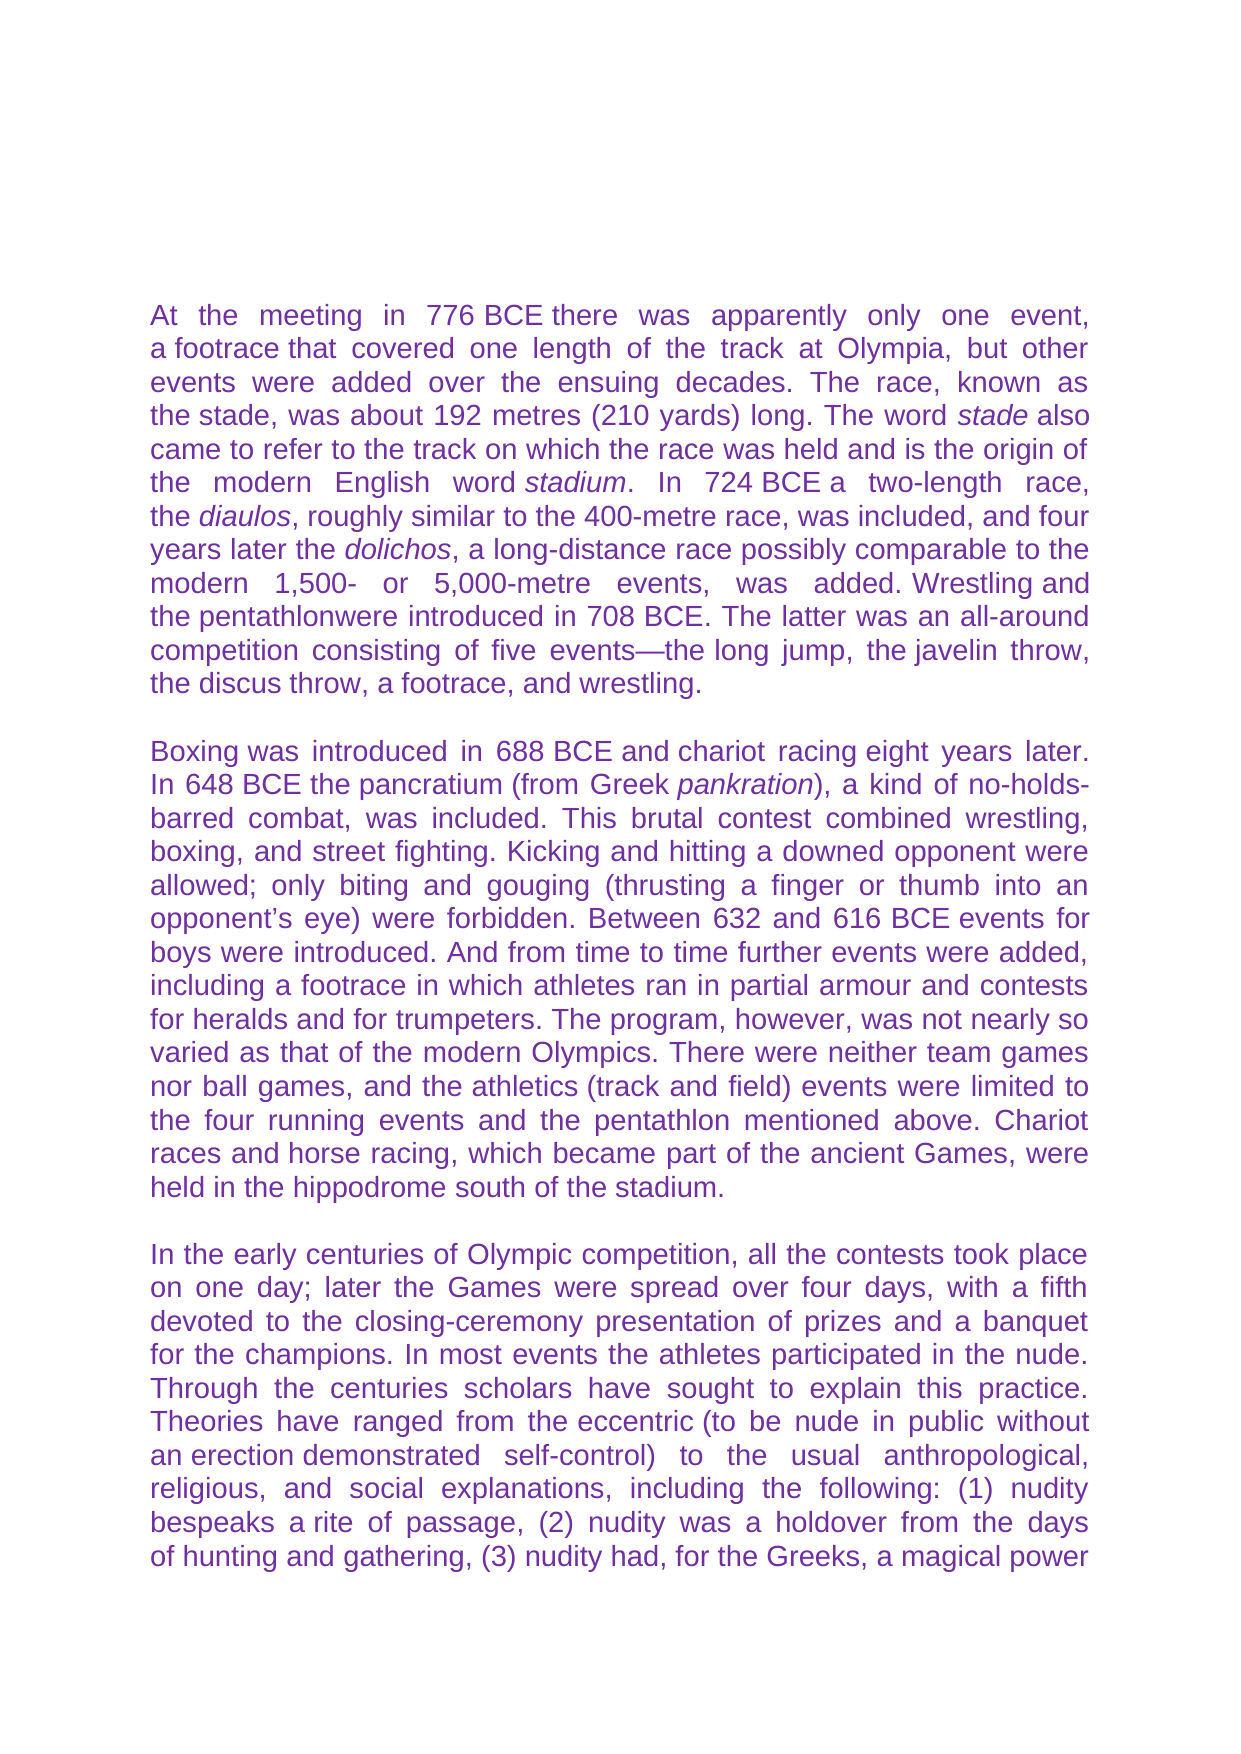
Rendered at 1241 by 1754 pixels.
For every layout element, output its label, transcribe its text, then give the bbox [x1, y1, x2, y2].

text Boxing was introduced in 688 BCE and chariot racing eight years later. In 648 BCE the pancratium (from Greek pankration), a kind of no-holds-barred combat, was included. This brutal contest combined wrestling, boxing, and street fighting. Kicking and hitting a downed opponent were allowed; only biting and gouging (thrusting a finger or thumb into an opponent’s eye) were forbidden. Between 632 and 616 BCE events for boys were introduced. And from time to time further events were added, including a footrace in which athletes ran in partial armour and contests for heralds and for trumpeters. The program, however, was not nearly so varied as that of the modern Olympics. There were neither team games nor ball games, and the athletics (track and field) events were limited to the four running events and the pentathlon mentioned above. Chariot races and horse racing, which became part of the ancient Games, were held in the hippodrome south of the stadium. [150, 733, 1090, 1203]
text At the meeting in 776 BCE there was apparently only one event, a footrace that covered one length of the track at Olympia, but other events were added over the ensuing decades. The race, known as the stade, was about 192 metres (210 yards) long. The word stade also came to refer to the track on which the race was held and is the origin of the modern English word stadium. In 724 BCE a two-length race, the diaulos, roughly similar to the 400-metre race, was included, and four years later the dolichos, a long-distance race possibly comparable to the modern 1,500- or 5,000-metre events, was added. Wrestling and the pentathlonwere introduced in 708 BCE. The latter was an all-around competition consisting of five events—the long jump, the javelin throw, the discus throw, a footrace, and wrestling. [150, 297, 1090, 700]
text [150, 1237, 1090, 1572]
